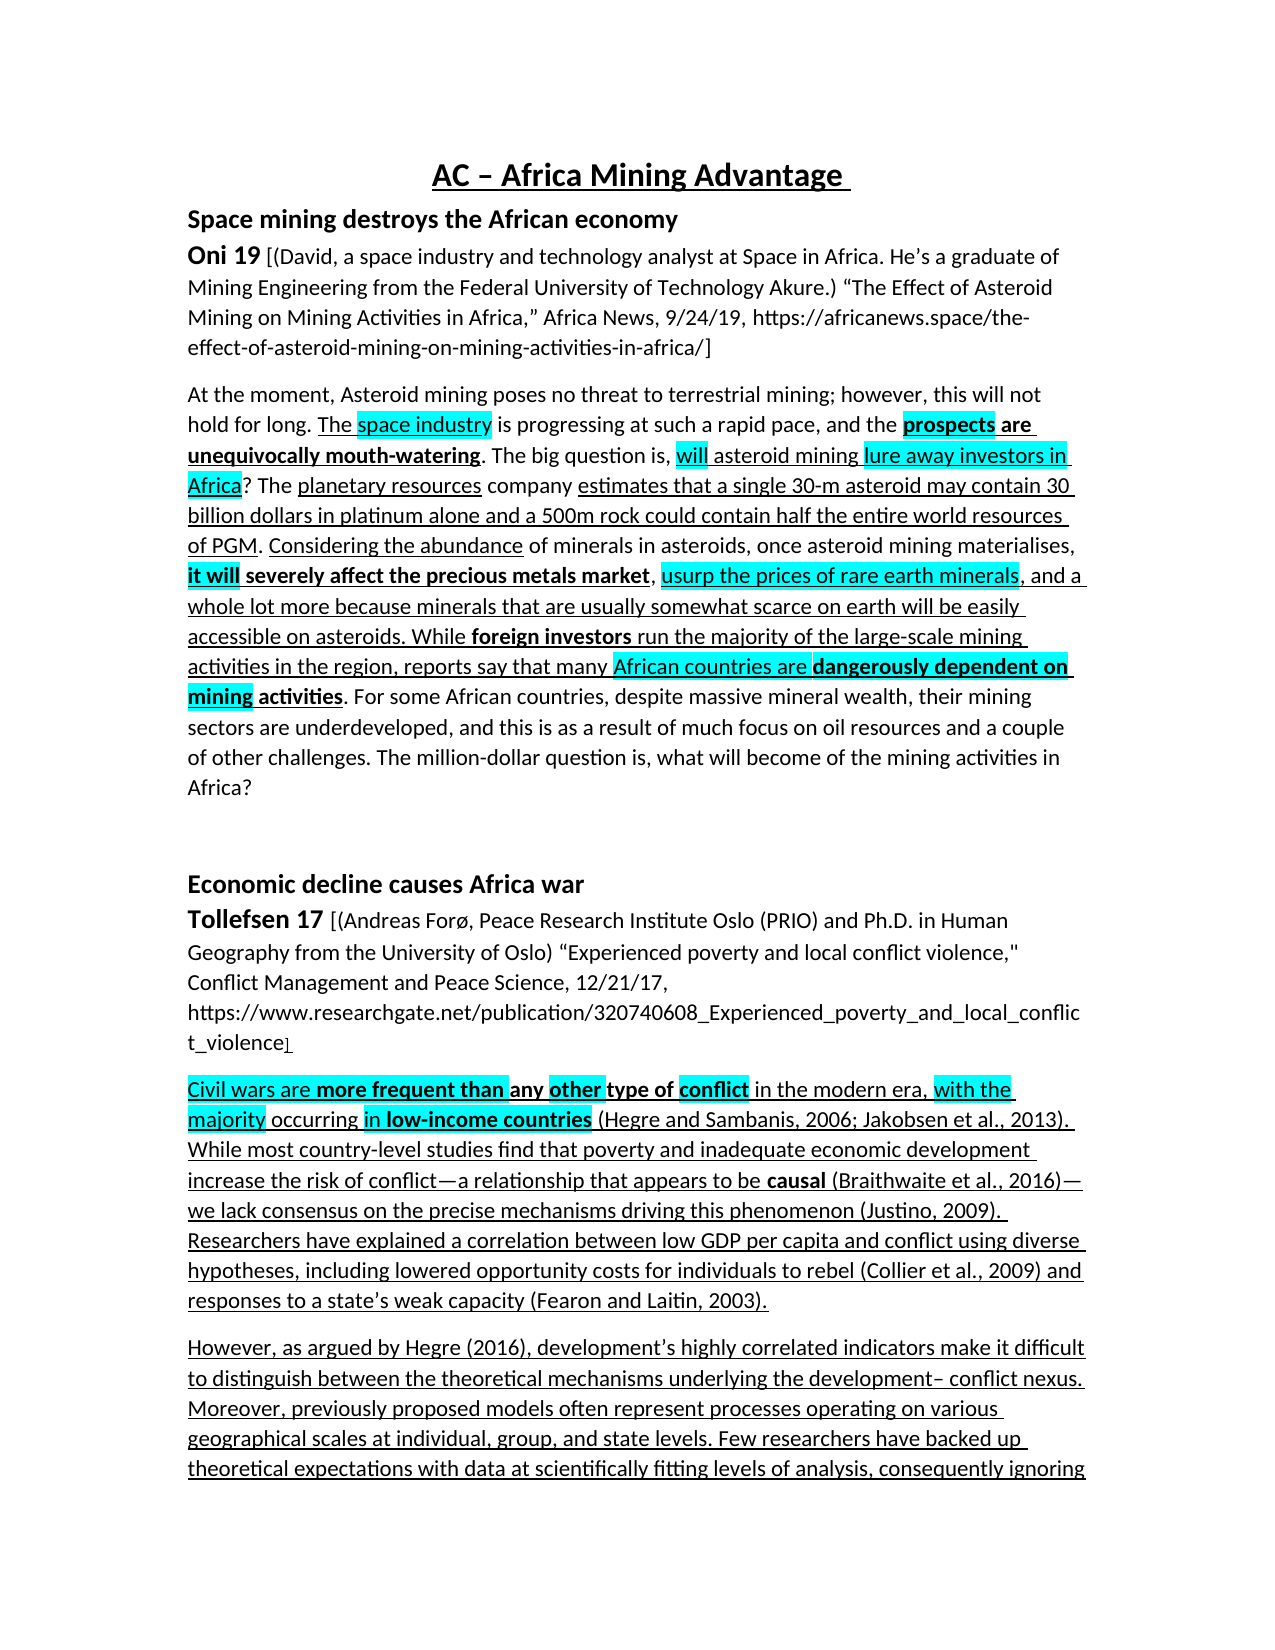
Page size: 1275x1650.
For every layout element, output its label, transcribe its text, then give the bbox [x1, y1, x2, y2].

subtitle AC – Africa Mining Advantage [187, 154, 1087, 195]
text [187, 1333, 1087, 1482]
text At the moment, Asteroid mining poses no threat to terrestrial mining; however, this will not hold for long. The space industry is progressing at such a rapid pace, and the prospects are unequivocally mouth-watering. The big question is, will asteroid mining lure away investors in Africa? The planetary resources company estimates that a single 30-m asteroid may contain 30 billion dollars in platinum alone and a 500m rock could contain half the entire world resources of PGM. Considering the abundance of minerals in asteroids, once asteroid mining materialises, it will severely affect the precious metals market, usurp the prices of rare earth minerals, and a whole lot more because minerals that are usually somewhat scarce on earth will be easily accessible on asteroids. While foreign investors run the majority of the large-scale mining activities in the region, reports say that many African countries are dangerously dependent on mining activities. For some African countries, despite massive mineral wealth, their mining sectors are underdeveloped, and this is as a result of much focus on oil resources and a couple of other challenges. The million-dollar question is, what will become of the mining activities in Africa? [187, 380, 1087, 801]
text Tollefsen 17 [(Andreas Forø, Peace Research Institute Oslo (PRIO) and Ph.D. in Human Geography from the University of Oslo) “Experienced poverty and local conflict violence," Conflict Management and Peace Science, 12/21/17, https://www.researchgate.net/publication/320740608_Experienced_poverty_and_local_conflict_violence] [187, 902, 1087, 1056]
subtitle Economic decline causes Africa war [187, 867, 1087, 900]
text Oni 19 [(David, a space industry and technology analyst at Space in Africa. He’s a graduate of Mining Engineering from the Federal University of Technology Akure.) “The Effect of Asteroid Mining on Mining Activities in Africa,” Africa News, 9/24/19, https://africanews.space/the-effect-of-asteroid-mining-on-mining-activities-in-africa/] [187, 238, 1087, 362]
text Civil wars are more frequent than any other type of conflict in the modern era, with the majority occurring in low-income countries (Hegre and Sambanis, 2006; Jakobsen et al., 2013). While most country-level studies find that poverty and inadequate economic development increase the risk of conflict—a relationship that appears to be causal (Braithwaite et al., 2016)—we lack consensus on the precise mechanisms driving this phenomenon (Justino, 2009). Researchers have explained a correlation between low GDP per capita and conflict using diverse hypotheses, including lowered opportunity costs for individuals to rebel (Collier et al., 2009) and responses to a state’s weak capacity (Fearon and Laitin, 2003). [187, 1075, 1087, 1315]
subtitle Space mining destroys the African economy [187, 202, 1087, 235]
